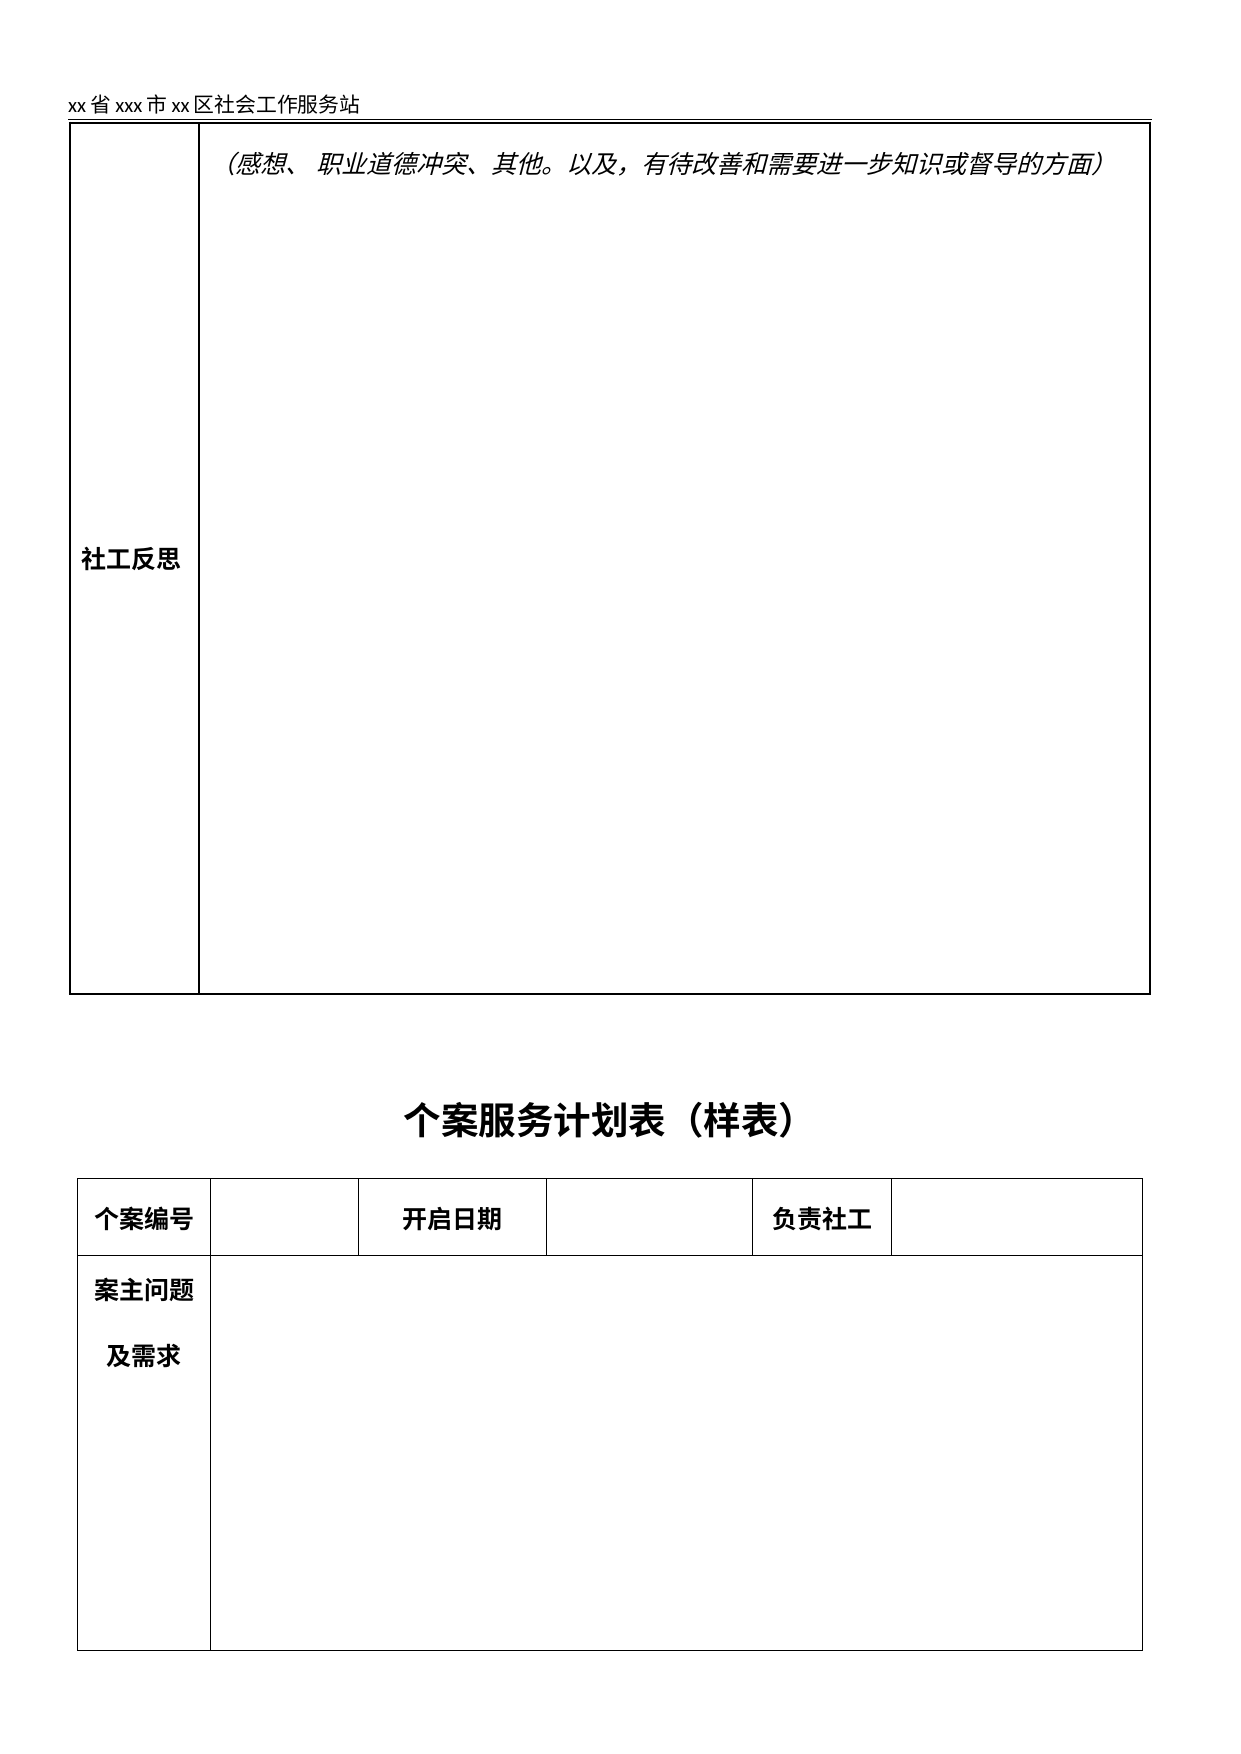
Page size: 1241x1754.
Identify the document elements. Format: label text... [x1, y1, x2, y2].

table_header [892, 1179, 1142, 1255]
table_header 开启日期 [359, 1179, 546, 1255]
table_cell 案主问题 及需求 [78, 1256, 210, 1650]
table_cell [211, 1256, 1142, 1650]
table_header [547, 1179, 752, 1255]
text 个案服务计划表（样表） [68, 1086, 1152, 1151]
table_cell 社工反思 [71, 124, 198, 992]
table_header 个案编号 [78, 1179, 210, 1255]
table_header [211, 1179, 358, 1255]
table_header 负责社工 [753, 1179, 891, 1255]
table_cell （感想、 职业道德冲突、其他。以及，有待改善和需要进一步知识或督导的方面） [200, 124, 1149, 992]
